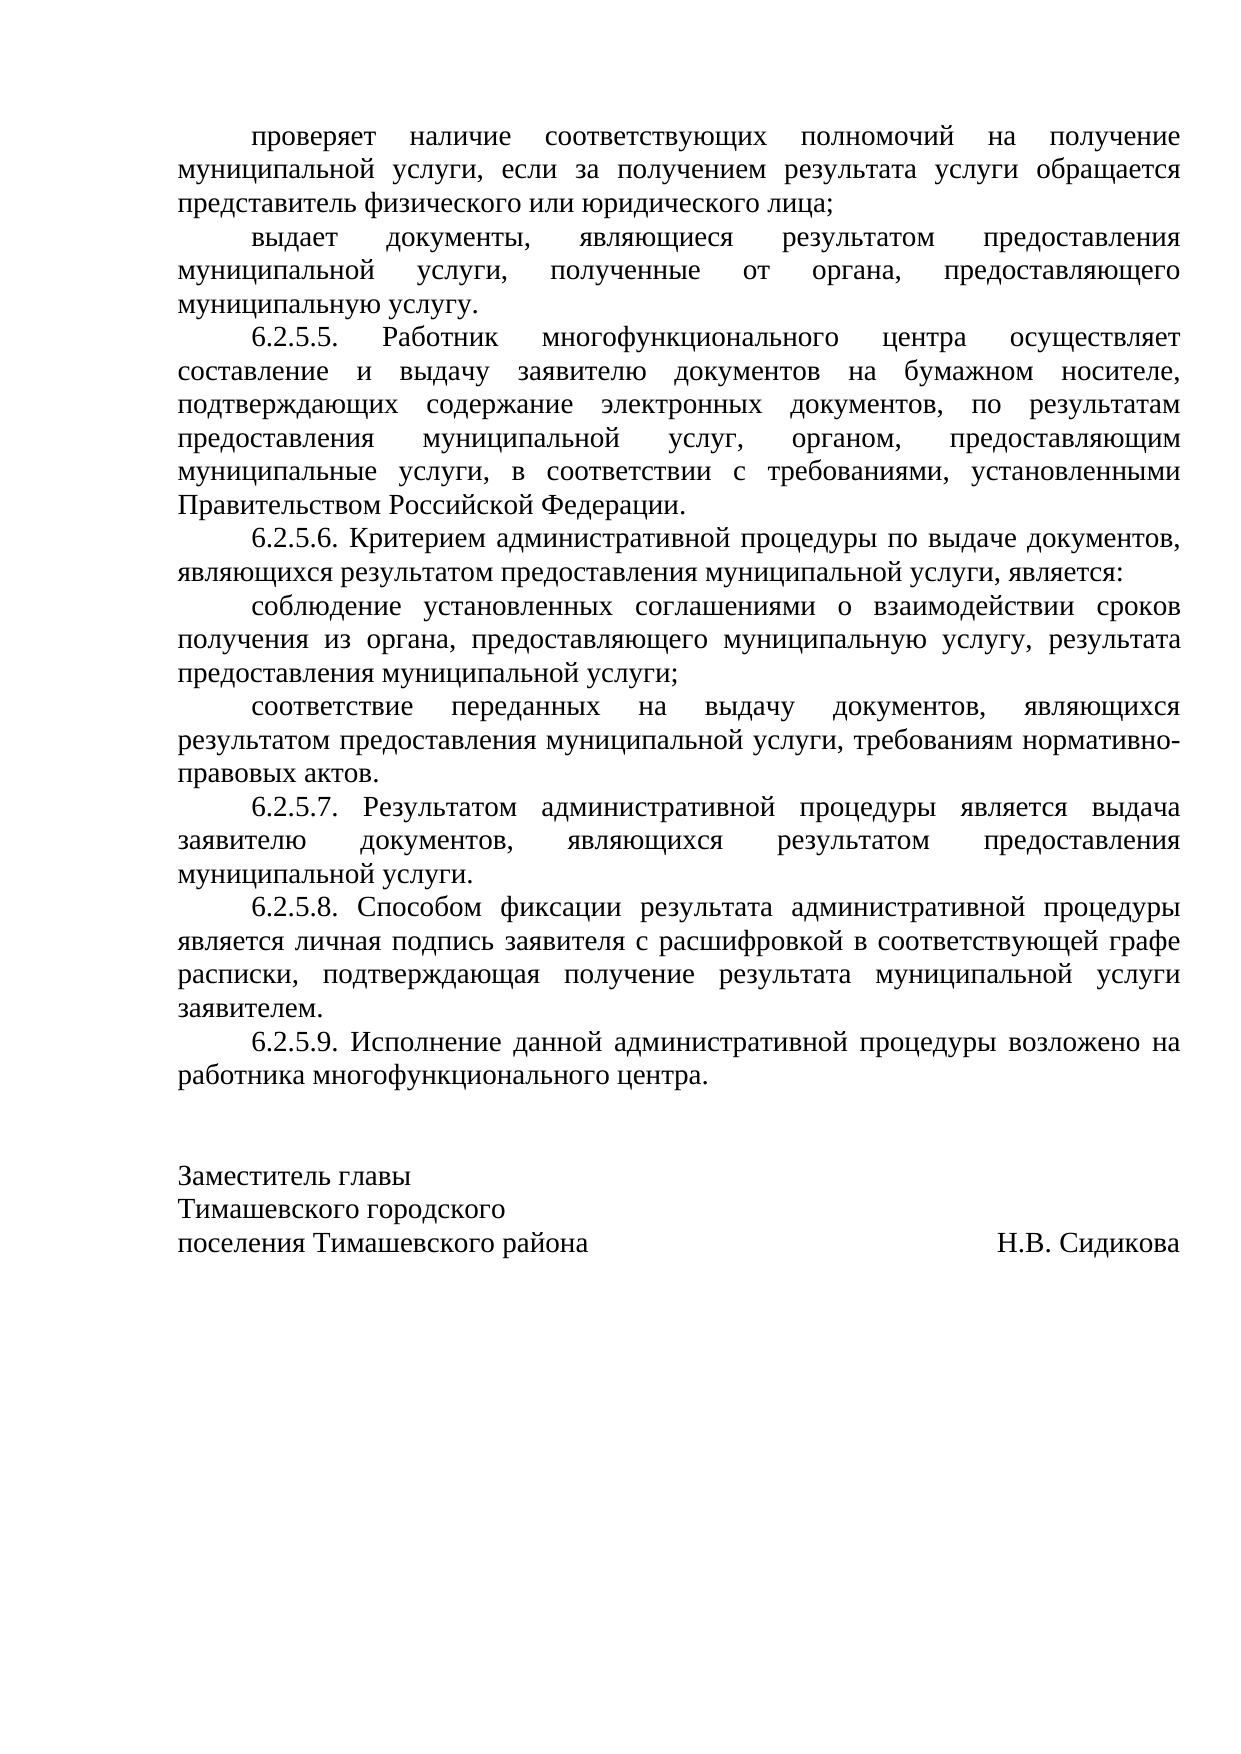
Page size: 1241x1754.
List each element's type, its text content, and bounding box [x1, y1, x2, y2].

text соблюдение установленных соглашениями о взаимодействии сроков получения из органа, предоставляющего муниципальную услугу, результата предоставления муниципальной услуги; [177, 588, 1181, 688]
text проверяет наличие соответствующих полномочий на получение муниципальной услуги, если за получением результата услуги обращается представитель физического или юридического лица; [177, 118, 1181, 219]
text соответствие переданных на выдачу документов, являющихся результатом предоставления муниципальной услуги, требованиям нормативно-правовых актов. [177, 688, 1181, 789]
text 6.2.5.7. Результатом административной процедуры является выдача заявителю документов, являющихся результатом предоставления муниципальной услуги. [177, 789, 1181, 889]
text 6.2.5.5. Работник многофункционального центра осуществляет составление и выдачу заявителю документов на бумажном носителе, подтверждающих содержание электронных документов, по результатам предоставления муниципальной услуг, органом, предоставляющим муниципальные услуги, в соответствии с требованиями, установленными Правительством Российской Федерации. [177, 319, 1181, 521]
text Заместитель главы [177, 1158, 1181, 1191]
text 6.2.5.8. Способом фиксации результата административной процедуры является личная подпись заявителя с расшифровкой в соответствующей графе расписки, подтверждающая получение результата муниципальной услуги заявителем. [177, 889, 1181, 1024]
text поселения Тимашевского района Н.В. Сидикова [177, 1225, 1181, 1258]
text 6.2.5.6. Критерием административной процедуры по выдаче документов, являющихся результатом предоставления муниципальной услуги, является: [177, 521, 1181, 588]
text выдает документы, являющиеся результатом предоставления муниципальной услуги, полученные от органа, предоставляющего муниципальную услугу. [177, 219, 1181, 319]
text 6.2.5.9. Исполнение данной административной процедуры возложено на работника многофункционального центра. [177, 1024, 1181, 1091]
text Тимашевского городского [177, 1191, 1181, 1225]
